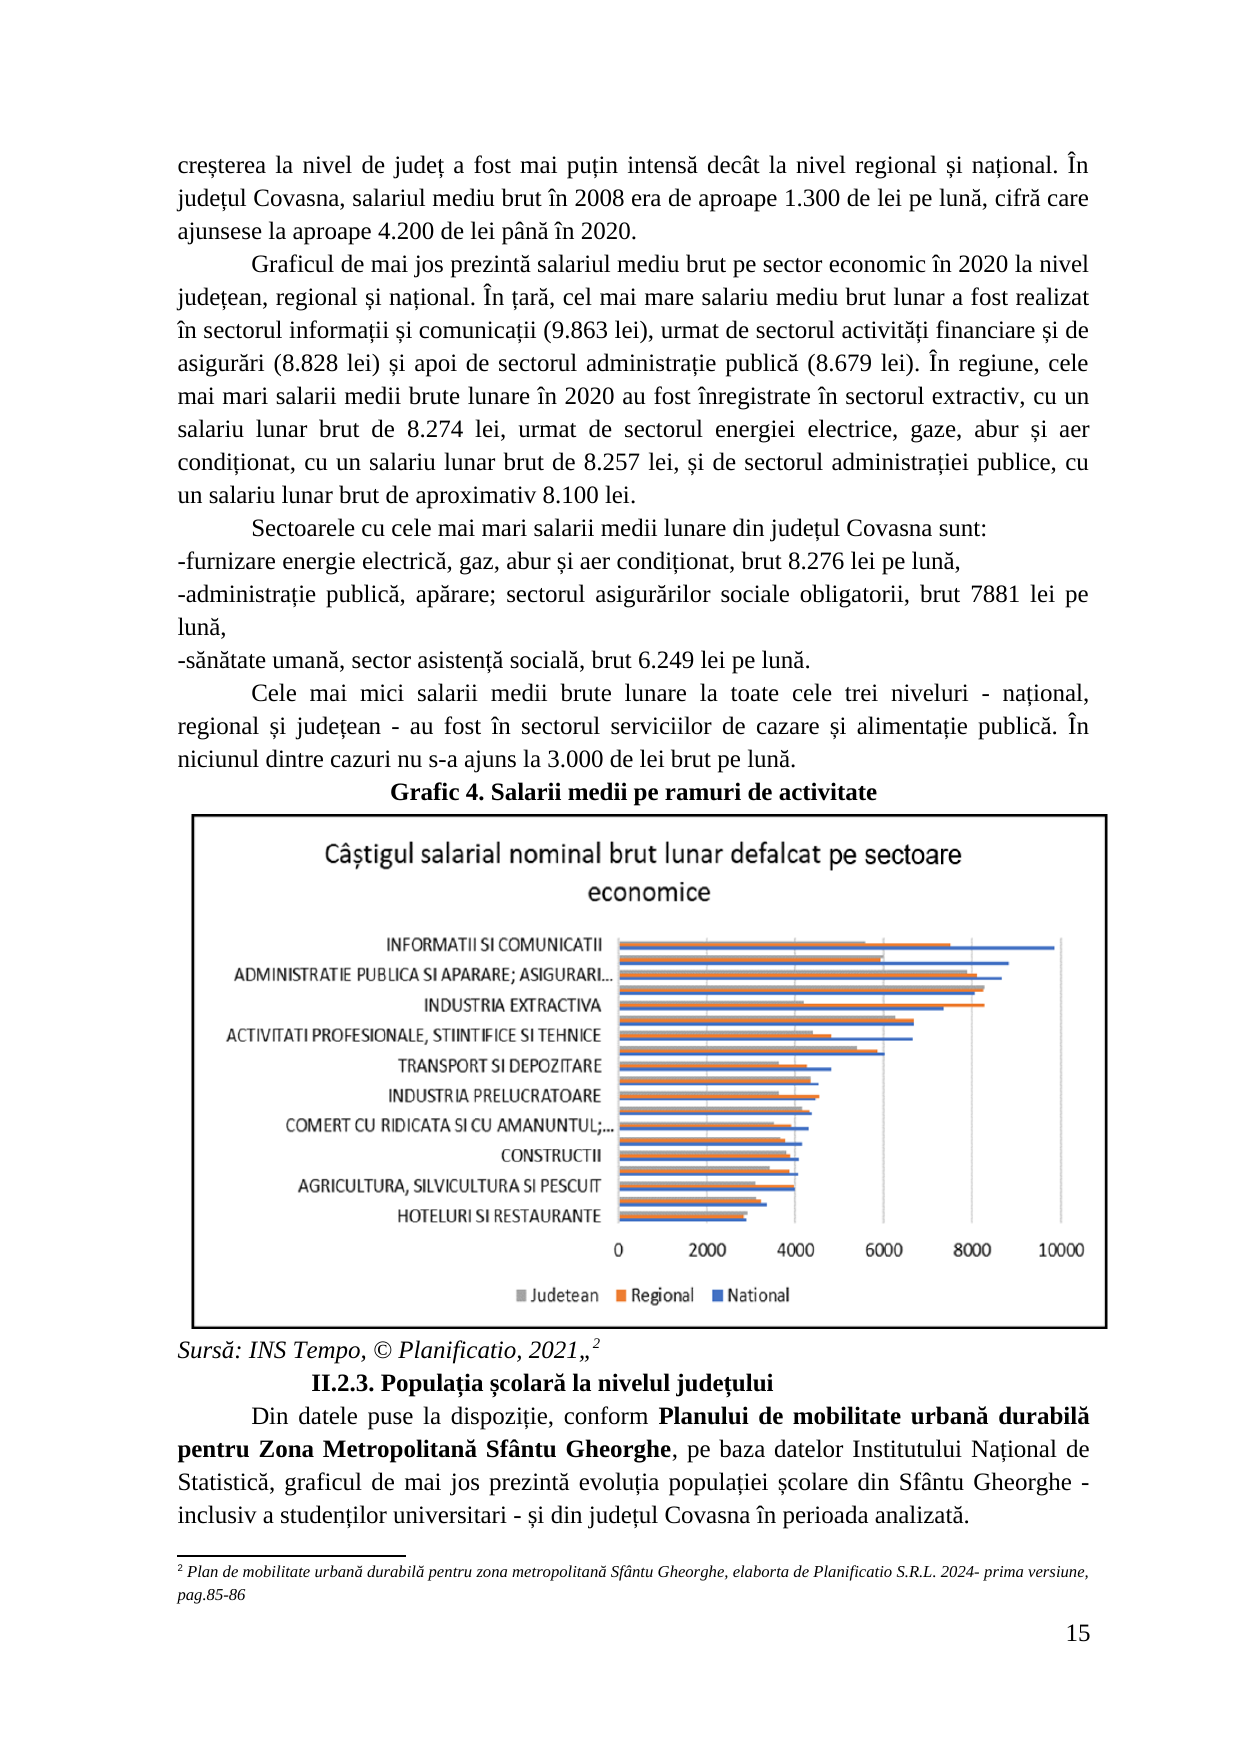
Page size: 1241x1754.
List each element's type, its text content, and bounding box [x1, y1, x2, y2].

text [177, 150, 1090, 245]
text Grafic 4. Salarii medii pe ramuri de activitate [177, 777, 1090, 806]
text Cele mai mici salarii medii brute lunare la toate cele trei niveluri - național, regional și județean - au fost în sectorul serviciilor de cazare și alimentație publică. În niciunul dintre cazuri nu s-a ajuns la 3.000 de lei brut pe lună. [177, 678, 1090, 773]
text Sectoarele cu cele mai mari salarii medii lunare din județul Covasna sunt: [177, 513, 1090, 542]
text -administrație publică, apărare; sectorul asigurărilor sociale obligatorii, brut 7881 lei pe lună, [177, 579, 1090, 641]
text -sănătate umană, sector asistență socială, brut 6.249 lei pe lună. [177, 645, 1090, 674]
picture [177, 810, 1112, 1331]
subtitle II.2.3. Populația școlară la nivelul județului [311, 1368, 1090, 1397]
text Din datele puse la dispoziție, conform Planului de mobilitate urbană durabilă pentru Zona Metropolitană Sfântu Gheorghe, pe baza datelor Institutului Național de Statistică, graficul de mai jos prezintă evoluția populației școlare din Sfântu Gheorghe - inclusiv a studenților universitari - și din județul Covasna în perioada analizată. [177, 1401, 1090, 1529]
text Sursă: INS Tempo, © Planificatio, 2021„ [177, 1335, 1090, 1364]
text -furnizare energie electrică, gaz, abur și aer condiționat, brut 8.276 lei pe lună, [177, 546, 1090, 575]
text Graficul de mai jos prezintă salariul mediu brut pe sector economic în 2020 la nivel județean, regional și național. În țară, cel mai mare salariu mediu brut lunar a fost realizat în sectorul informații și comunicații (9.863 lei), urmat de sectorul activități financiare și de asigurări (8.828 lei) și apoi de sectorul administrație publică (8.679 lei). În regiune, cele mai mari salarii medii brute lunare în 2020 au fost înregistrate în sectorul extractiv, cu un salariu lunar brut de 8.274 lei, urmat de sectorul energiei electrice, gaze, abur și aer condiționat, cu un salariu lunar brut de 8.257 lei, și de sectorul administrației publice, cu un salariu lunar brut de aproximativ 8.100 lei. [177, 249, 1090, 509]
